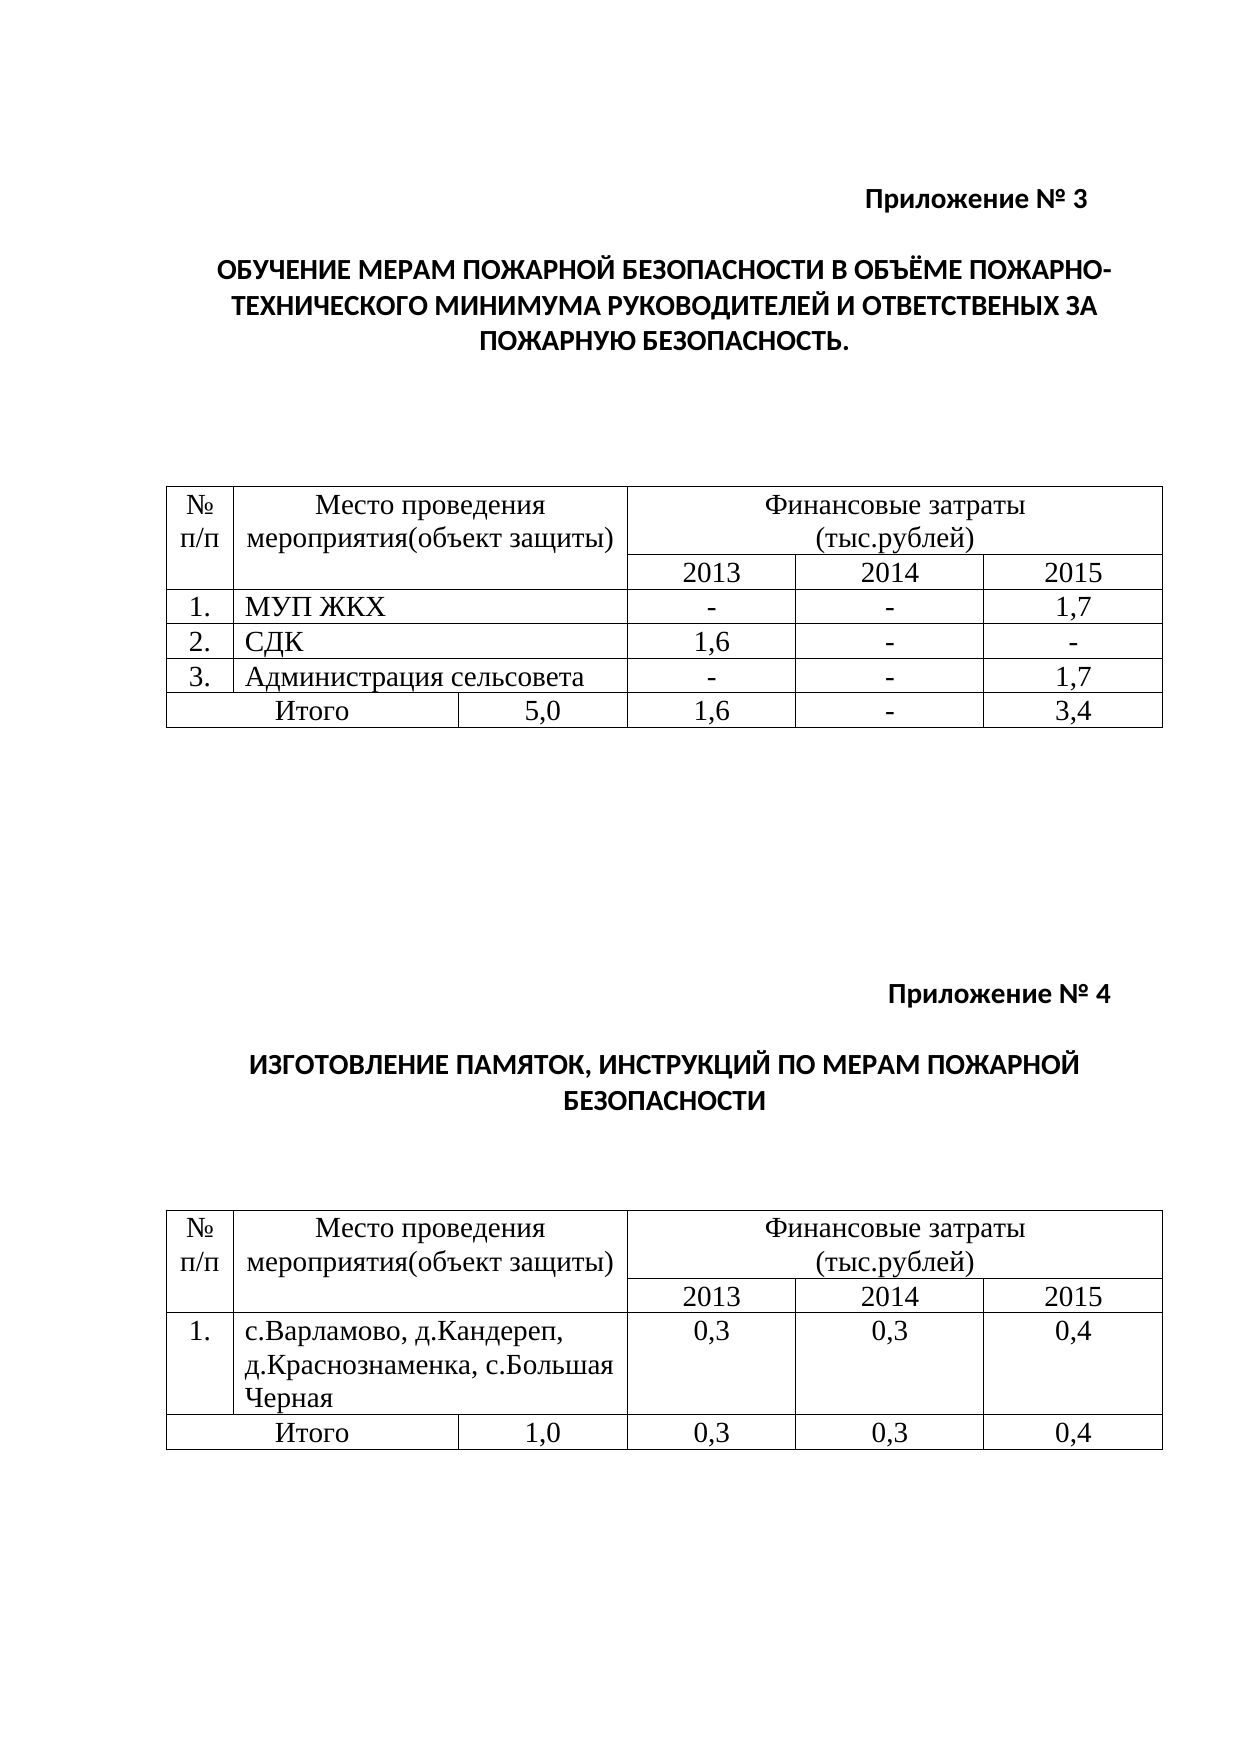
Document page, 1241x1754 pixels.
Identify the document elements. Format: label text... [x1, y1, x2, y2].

table_cell 1. [167, 1313, 233, 1414]
table_cell 1,0 [459, 1415, 627, 1448]
table_cell 2015 [984, 1279, 1162, 1312]
table_cell Итого [167, 693, 458, 727]
table_cell 0,4 [984, 1313, 1162, 1414]
table_cell 2014 [796, 555, 983, 588]
table_cell - [628, 590, 795, 623]
table_cell 2013 [628, 555, 795, 588]
table_cell - [628, 659, 795, 692]
table_cell 0,3 [628, 1415, 795, 1448]
table_cell 2. [167, 624, 233, 658]
table_header Место проведения мероприятия(объект защиты) [234, 1211, 627, 1312]
table_cell СДК [234, 624, 627, 658]
table_cell 2014 [796, 1279, 983, 1312]
table_header Финансовые затраты (тыс.рублей) [628, 1211, 1162, 1278]
table_cell 2015 [984, 555, 1162, 588]
table_cell 5,0 [459, 693, 627, 727]
text Приложение № 4 [177, 975, 1152, 1011]
table_cell Администрация сельсовета [234, 659, 627, 692]
table_cell - [796, 659, 983, 692]
text ОБУЧЕНИЕ МЕРАМ ПОЖАРНОЙ БЕЗОПАСНОСТИ В ОБЪЁМЕ ПОЖАРНО-ТЕХНИЧЕСКОГО МИНИМУМА РУКОВОДИТЕЛЕЙ И ОТВЕТСТВЕНЫХ ЗА ПОЖАРНУЮ БЕЗОПАСНОСТЬ. [177, 251, 1152, 358]
table_header № п/п [167, 1211, 233, 1312]
text Приложение № 3 [177, 180, 1152, 216]
table_cell МУП ЖКХ [234, 590, 627, 623]
table_cell Итого [167, 1415, 458, 1448]
table_cell 0,3 [628, 1313, 795, 1414]
table_cell 1,7 [984, 659, 1162, 692]
table_cell 0,4 [984, 1415, 1162, 1448]
table_cell 0,3 [796, 1415, 983, 1448]
table_cell 1,6 [628, 693, 795, 727]
table_cell 1,7 [984, 590, 1162, 623]
table_cell - [796, 624, 983, 658]
table_cell 2013 [628, 1279, 795, 1312]
table_cell 0,3 [796, 1313, 983, 1414]
table_cell 3,4 [984, 693, 1162, 727]
table_cell 1. [167, 590, 233, 623]
table_header Финансовые затраты (тыс.рублей) [628, 487, 1162, 554]
table_cell с.Варламово, д.Кандереп, д.Краснознаменка, с.Большая Черная [234, 1313, 627, 1414]
table_header № п/п [167, 487, 233, 588]
table_cell - [796, 693, 983, 727]
text ИЗГОТОВЛЕНИЕ ПАМЯТОК, ИНСТРУКЦИЙ ПО МЕРАМ ПОЖАРНОЙ БЕЗОПАСНОСТИ [177, 1046, 1152, 1117]
table_cell - [984, 624, 1162, 658]
table_cell - [796, 590, 983, 623]
table_cell 1,6 [628, 624, 795, 658]
table_header Место проведения мероприятия(объект защиты) [234, 487, 627, 588]
table_cell 3. [167, 659, 233, 692]
